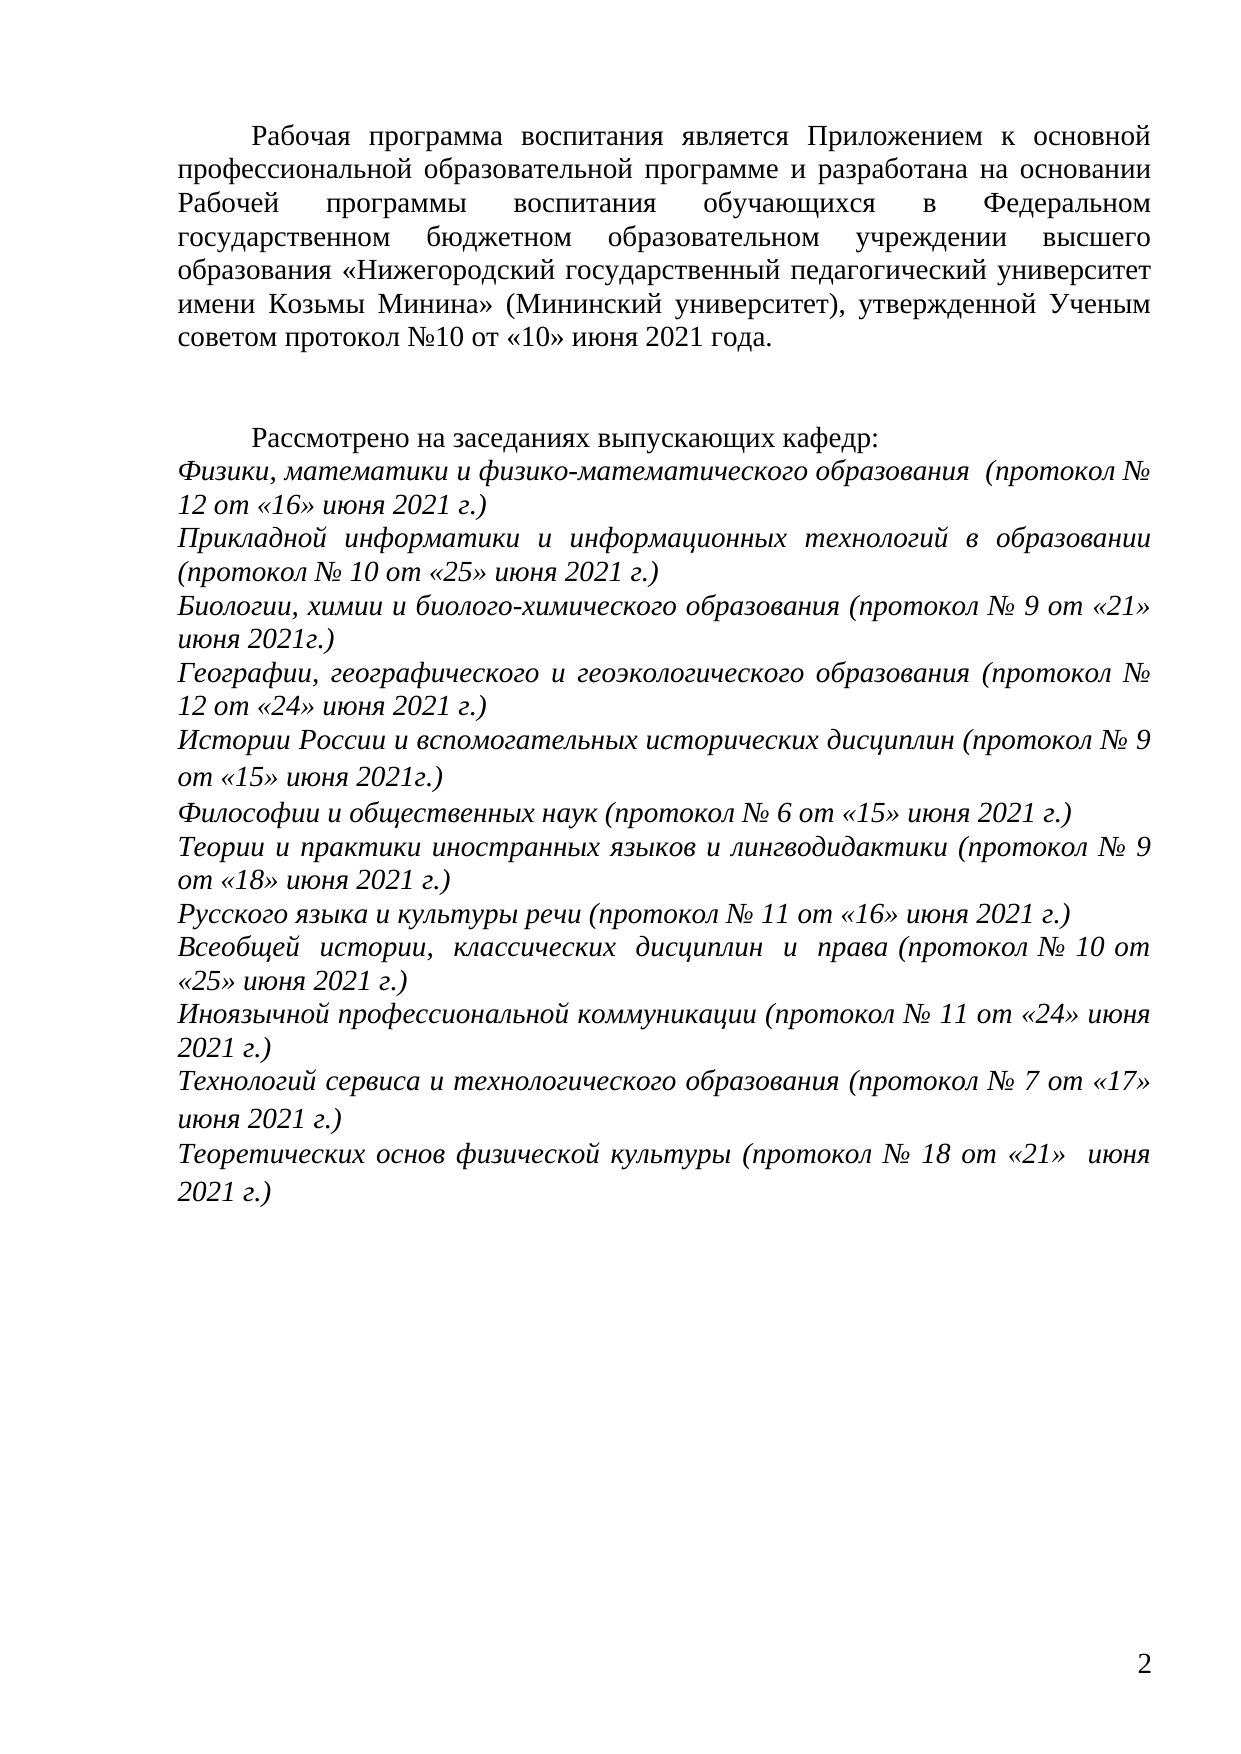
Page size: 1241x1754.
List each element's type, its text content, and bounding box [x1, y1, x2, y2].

text Прикладной информатики и информационных технологий в образовании (протокол № 10 от «25» июня 2021 г.) [177, 521, 1152, 588]
text Истории России и вспомогательных исторических дисциплин (протокол № 9 от «15» июня 2021г.) [177, 722, 1152, 795]
text Рассмотрено на заседаниях выпускающих кафедр: [177, 420, 1152, 453]
text Русского языка и культуры речи (протокол № 11 от «16» июня 2021 г.) [177, 896, 1152, 929]
text Географии, географического и геоэкологического образования (протокол № 12 от «24» июня 2021 г.) [177, 655, 1152, 722]
text Всеобщей истории, классических дисциплин и права (протокол № 10 от «25» июня 2021 г.) [177, 929, 1152, 996]
text Рабочая программа воспитания является Приложением к основной профессиональной образовательной программе и разработана на основании Рабочей программы воспитания обучающихся в Федеральном государственном бюджетном образовательном учреждении высшего образования «Нижегородский государственный педагогический университет имени Козьмы Минина» (Мининский университет), утвержденной Ученым советом протокол №10 от «10» июня 2021 года. [177, 118, 1152, 353]
text Теории и практики иностранных языков и лингводидактики (протокол № 9 от «18» июня 2021 г.) [177, 829, 1152, 896]
text Философии и общественных наук (протокол № 6 от «15» июня 2021 г.) [177, 795, 1152, 829]
text Иноязычной профессиональной коммуникации (протокол № 11 от «24» июня 2021 г.) [177, 996, 1152, 1063]
text Биологии, химии и биолого-химического образования (протокол № 9 от «21» июня 2021г.) [177, 588, 1152, 655]
text Теоретических основ физической культуры (протокол № 18 от «21» июня 2021 г.) [177, 1137, 1152, 1210]
text Физики, математики и физико-математического образования (протокол № 12 от «16» июня 2021 г.) [177, 453, 1152, 521]
text Технологий сервиса и технологического образования (протокол № 7 от «17» июня 2021 г.) [177, 1063, 1152, 1137]
